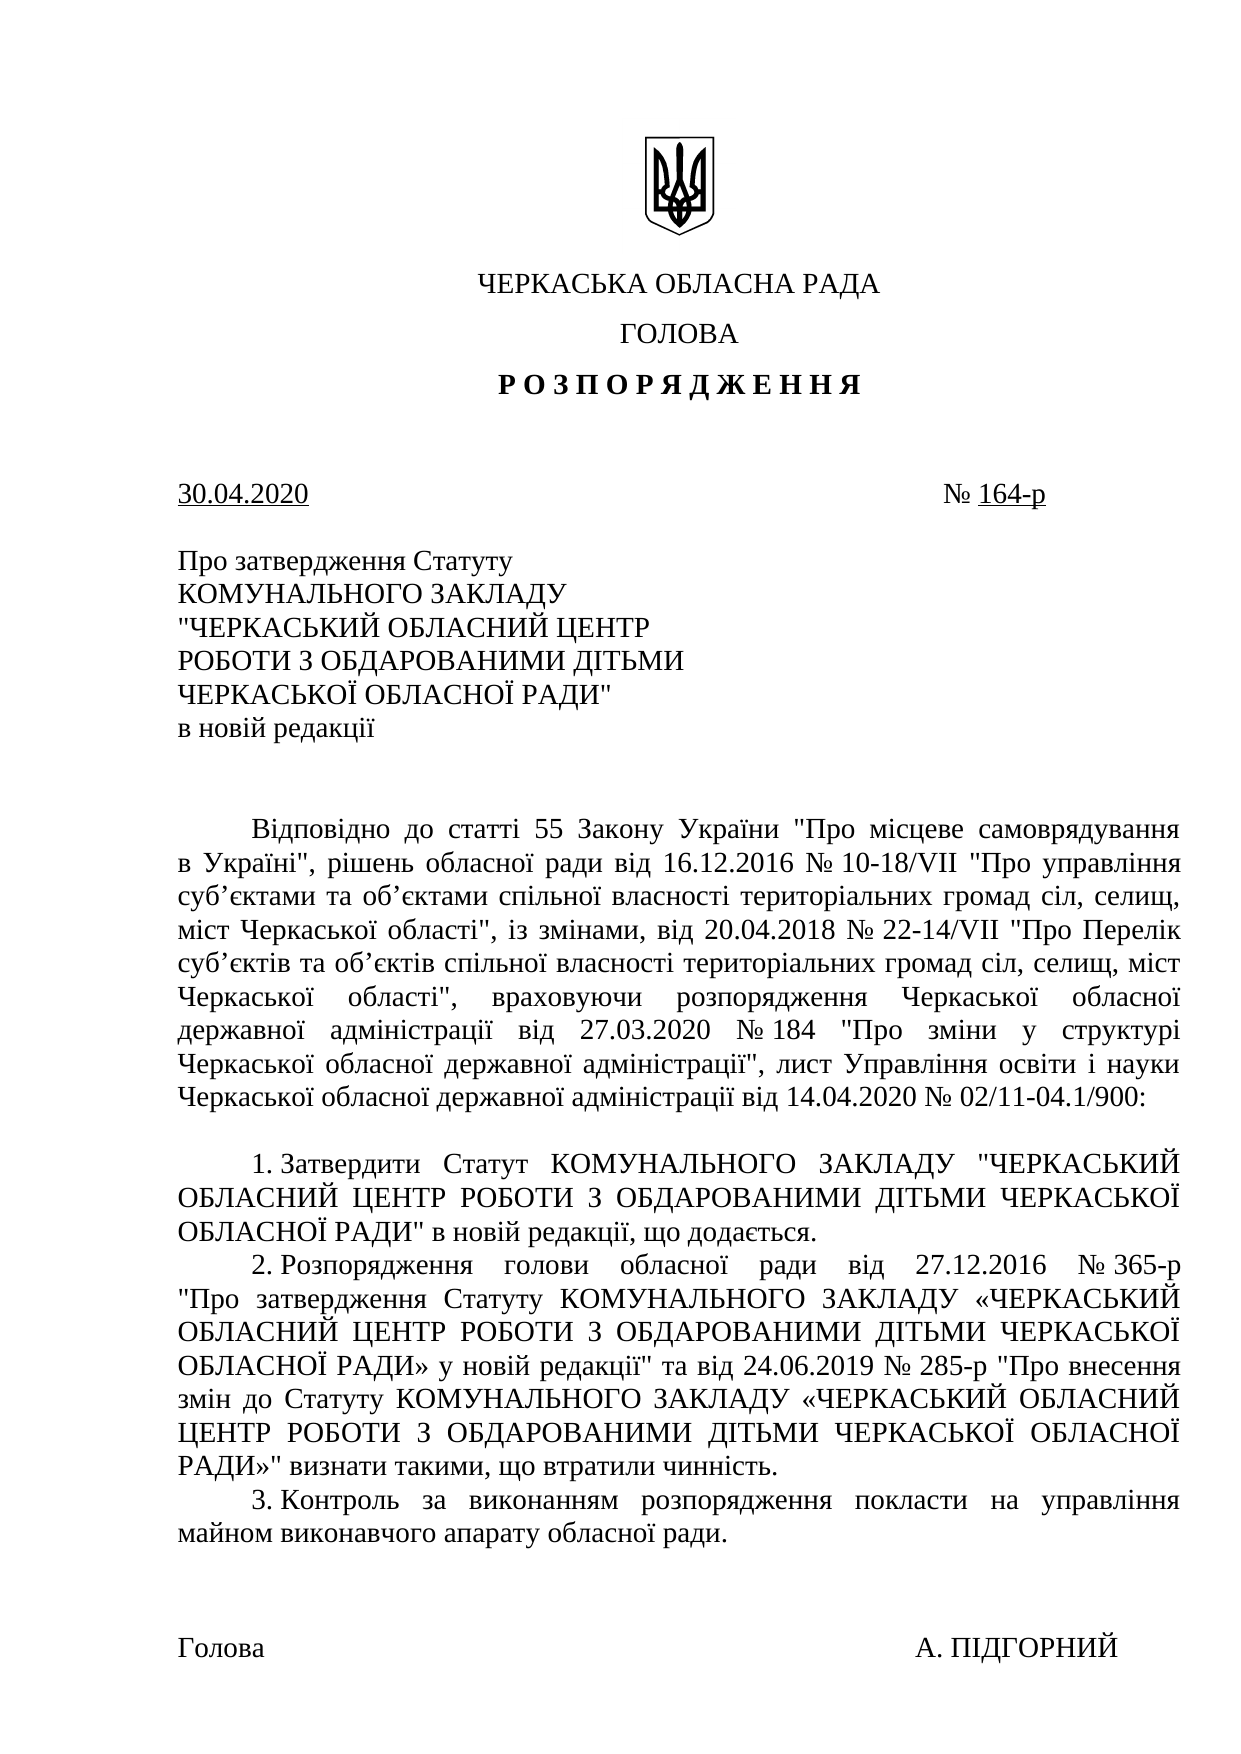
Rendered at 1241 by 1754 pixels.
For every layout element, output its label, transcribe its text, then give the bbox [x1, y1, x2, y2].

text "ЧЕРКАСЬКИЙ ОБЛАСНИЙ ЦЕНТР [177, 610, 1181, 643]
text РОБОТИ З ОБДАРОВАНИМИ ДІТЬМИ [177, 643, 1181, 677]
text в новій редакції [177, 711, 1181, 744]
text Голова А. ПІДГОРНИЙ [177, 1631, 1181, 1664]
text 3. Контроль за виконанням розпорядження покласти на управління майном виконавчого апарату обласної ради. [177, 1482, 1181, 1549]
text 2. Розпорядження голови обласної ради від 27.12.2016 № 365-р "Про затвердження Статуту КОМУНАЛЬНОГО ЗАКЛАДУ «ЧЕРКАСЬКИЙ ОБЛАСНИЙ ЦЕНТР РОБОТИ З ОБДАРОВАНИМИ ДІТЬМИ ЧЕРКАСЬКОЇ ОБЛАСНОЇ РАДИ» у новій редакції" та від 24.06.2019 № 285-р "Про внесення змін до Статуту КОМУНАЛЬНОГО ЗАКЛАДУ «ЧЕРКАСЬКИЙ ОБЛАСНИЙ ЦЕНТР РОБОТИ З ОБДАРОВАНИМИ ДІТЬМИ ЧЕРКАСЬКОЇ ОБЛАСНОЇ РАДИ»" визнати такими, що втратили чинність. [177, 1247, 1181, 1482]
text ГОЛОВА [177, 317, 1181, 350]
text ЧЕРКАСЬКОЇ ОБЛАСНОЇ РАДИ" [177, 677, 1181, 711]
text 30.04.2020 № 164-р [177, 476, 1181, 509]
text Відповідно до статті 55 Закону України "Про місцеве самоврядування в Україні", рішень обласної ради від 16.12.2016 № 10-18/VIІ "Про управління суб’єктами та об’єктами спільної власності територіальних громад сіл, селищ, міст Черкаської області", із змінами, від 20.04.2018 № 22-14/VIІ "Про Перелік суб’єктів та об’єктів спільної власності територіальних громад сіл, селищ, міст Черкаської області", враховуючи розпорядження Черкаської обласної державної адміністрації від 27.03.2020 № 184 "Про зміни у структурі Черкаської обласної державної адміністрації", лист Управління освіти і науки Черкаської обласної державної адміністрації від 14.04.2020 № 02/11-04.1/900: [177, 811, 1181, 1113]
text КОМУНАЛЬНОГО ЗАКЛАДУ [177, 576, 1181, 610]
text ЧЕРКАСЬКА ОБЛАСНА РАДА [177, 266, 1181, 300]
text 1. Затвердити Статут КОМУНАЛЬНОГО ЗАКЛАДУ "ЧЕРКАСЬКИЙ ОБЛАСНИЙ ЦЕНТР РОБОТИ З ОБДАРОВАНИМИ ДІТЬМИ ЧЕРКАСЬКОЇ ОБЛАСНОЇ РАДИ" в новій редакції, що додається. [177, 1147, 1181, 1247]
text Про затвердження Статуту [177, 543, 1181, 576]
picture [622, 118, 736, 254]
text Р О З П О Р Я Д Ж Е Н Н Я [177, 367, 1181, 400]
